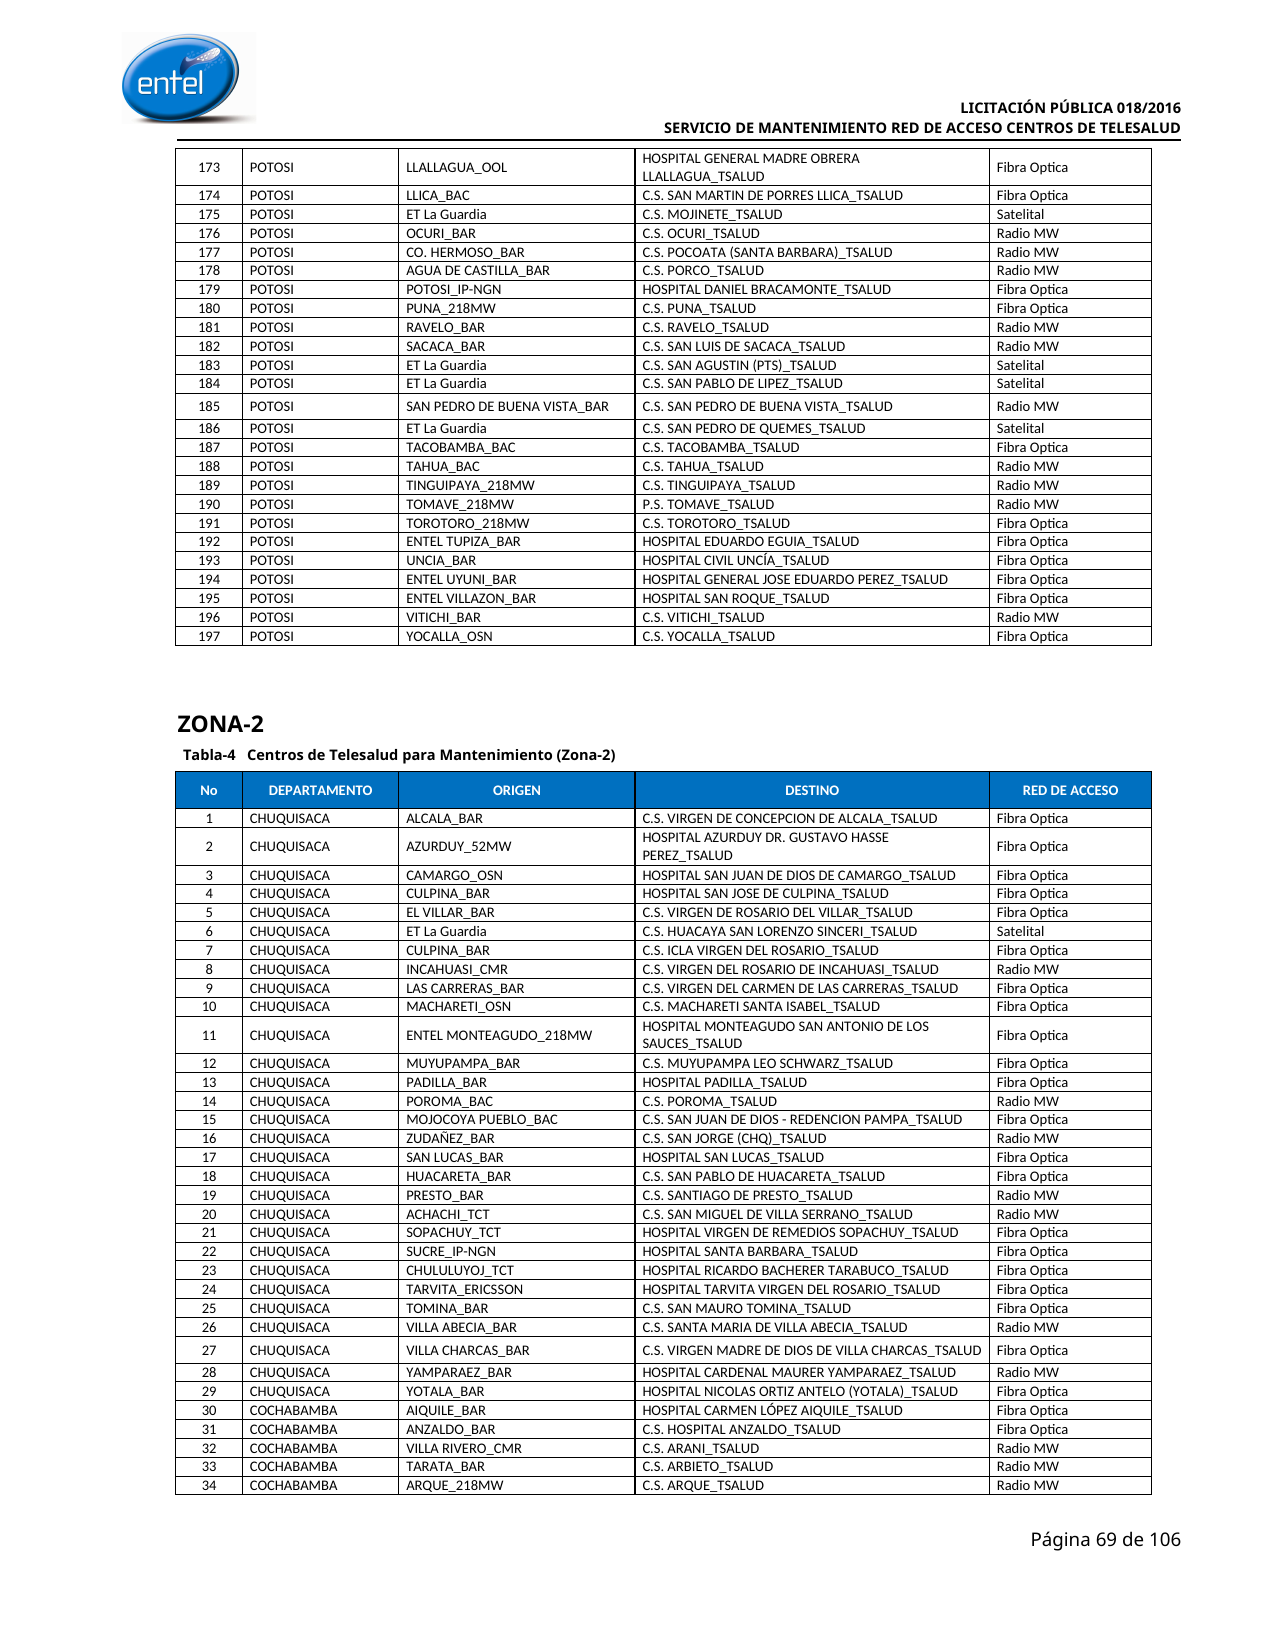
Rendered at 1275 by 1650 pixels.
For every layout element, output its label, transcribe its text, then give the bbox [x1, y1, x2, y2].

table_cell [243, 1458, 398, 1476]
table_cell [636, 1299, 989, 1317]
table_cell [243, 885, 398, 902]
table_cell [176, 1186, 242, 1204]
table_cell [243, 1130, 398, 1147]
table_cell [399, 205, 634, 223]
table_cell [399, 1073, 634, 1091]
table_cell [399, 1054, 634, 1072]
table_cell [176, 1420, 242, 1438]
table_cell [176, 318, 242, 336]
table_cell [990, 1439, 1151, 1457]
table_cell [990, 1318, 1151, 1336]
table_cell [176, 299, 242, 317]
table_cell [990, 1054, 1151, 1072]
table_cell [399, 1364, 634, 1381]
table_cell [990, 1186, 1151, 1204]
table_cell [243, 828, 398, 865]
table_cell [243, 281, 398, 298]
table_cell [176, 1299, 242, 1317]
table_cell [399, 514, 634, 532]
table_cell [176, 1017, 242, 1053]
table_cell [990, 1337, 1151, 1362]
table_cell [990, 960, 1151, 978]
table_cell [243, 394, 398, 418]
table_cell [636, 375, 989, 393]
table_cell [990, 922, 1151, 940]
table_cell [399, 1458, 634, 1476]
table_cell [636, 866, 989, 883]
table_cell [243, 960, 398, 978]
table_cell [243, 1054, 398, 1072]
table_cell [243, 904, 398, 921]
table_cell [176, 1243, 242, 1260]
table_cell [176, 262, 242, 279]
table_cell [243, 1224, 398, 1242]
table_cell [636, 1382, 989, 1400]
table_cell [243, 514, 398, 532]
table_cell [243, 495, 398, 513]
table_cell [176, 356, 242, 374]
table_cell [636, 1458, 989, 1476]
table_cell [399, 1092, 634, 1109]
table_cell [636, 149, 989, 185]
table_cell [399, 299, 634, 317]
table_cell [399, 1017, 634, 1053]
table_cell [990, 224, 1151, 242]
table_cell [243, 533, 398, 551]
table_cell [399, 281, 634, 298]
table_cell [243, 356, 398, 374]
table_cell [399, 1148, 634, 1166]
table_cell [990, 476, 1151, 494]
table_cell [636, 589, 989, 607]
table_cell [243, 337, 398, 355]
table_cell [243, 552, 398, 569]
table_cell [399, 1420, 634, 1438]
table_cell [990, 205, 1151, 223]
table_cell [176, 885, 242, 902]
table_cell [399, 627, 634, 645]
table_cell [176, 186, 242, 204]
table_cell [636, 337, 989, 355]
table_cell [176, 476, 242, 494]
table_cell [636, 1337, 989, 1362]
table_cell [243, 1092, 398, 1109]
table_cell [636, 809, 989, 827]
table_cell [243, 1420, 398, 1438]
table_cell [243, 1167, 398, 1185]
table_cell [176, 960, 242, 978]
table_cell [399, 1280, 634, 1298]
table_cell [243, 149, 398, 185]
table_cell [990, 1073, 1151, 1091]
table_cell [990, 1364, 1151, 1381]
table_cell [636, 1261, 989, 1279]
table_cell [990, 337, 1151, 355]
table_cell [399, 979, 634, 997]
text ZONA-2 [177, 708, 1181, 739]
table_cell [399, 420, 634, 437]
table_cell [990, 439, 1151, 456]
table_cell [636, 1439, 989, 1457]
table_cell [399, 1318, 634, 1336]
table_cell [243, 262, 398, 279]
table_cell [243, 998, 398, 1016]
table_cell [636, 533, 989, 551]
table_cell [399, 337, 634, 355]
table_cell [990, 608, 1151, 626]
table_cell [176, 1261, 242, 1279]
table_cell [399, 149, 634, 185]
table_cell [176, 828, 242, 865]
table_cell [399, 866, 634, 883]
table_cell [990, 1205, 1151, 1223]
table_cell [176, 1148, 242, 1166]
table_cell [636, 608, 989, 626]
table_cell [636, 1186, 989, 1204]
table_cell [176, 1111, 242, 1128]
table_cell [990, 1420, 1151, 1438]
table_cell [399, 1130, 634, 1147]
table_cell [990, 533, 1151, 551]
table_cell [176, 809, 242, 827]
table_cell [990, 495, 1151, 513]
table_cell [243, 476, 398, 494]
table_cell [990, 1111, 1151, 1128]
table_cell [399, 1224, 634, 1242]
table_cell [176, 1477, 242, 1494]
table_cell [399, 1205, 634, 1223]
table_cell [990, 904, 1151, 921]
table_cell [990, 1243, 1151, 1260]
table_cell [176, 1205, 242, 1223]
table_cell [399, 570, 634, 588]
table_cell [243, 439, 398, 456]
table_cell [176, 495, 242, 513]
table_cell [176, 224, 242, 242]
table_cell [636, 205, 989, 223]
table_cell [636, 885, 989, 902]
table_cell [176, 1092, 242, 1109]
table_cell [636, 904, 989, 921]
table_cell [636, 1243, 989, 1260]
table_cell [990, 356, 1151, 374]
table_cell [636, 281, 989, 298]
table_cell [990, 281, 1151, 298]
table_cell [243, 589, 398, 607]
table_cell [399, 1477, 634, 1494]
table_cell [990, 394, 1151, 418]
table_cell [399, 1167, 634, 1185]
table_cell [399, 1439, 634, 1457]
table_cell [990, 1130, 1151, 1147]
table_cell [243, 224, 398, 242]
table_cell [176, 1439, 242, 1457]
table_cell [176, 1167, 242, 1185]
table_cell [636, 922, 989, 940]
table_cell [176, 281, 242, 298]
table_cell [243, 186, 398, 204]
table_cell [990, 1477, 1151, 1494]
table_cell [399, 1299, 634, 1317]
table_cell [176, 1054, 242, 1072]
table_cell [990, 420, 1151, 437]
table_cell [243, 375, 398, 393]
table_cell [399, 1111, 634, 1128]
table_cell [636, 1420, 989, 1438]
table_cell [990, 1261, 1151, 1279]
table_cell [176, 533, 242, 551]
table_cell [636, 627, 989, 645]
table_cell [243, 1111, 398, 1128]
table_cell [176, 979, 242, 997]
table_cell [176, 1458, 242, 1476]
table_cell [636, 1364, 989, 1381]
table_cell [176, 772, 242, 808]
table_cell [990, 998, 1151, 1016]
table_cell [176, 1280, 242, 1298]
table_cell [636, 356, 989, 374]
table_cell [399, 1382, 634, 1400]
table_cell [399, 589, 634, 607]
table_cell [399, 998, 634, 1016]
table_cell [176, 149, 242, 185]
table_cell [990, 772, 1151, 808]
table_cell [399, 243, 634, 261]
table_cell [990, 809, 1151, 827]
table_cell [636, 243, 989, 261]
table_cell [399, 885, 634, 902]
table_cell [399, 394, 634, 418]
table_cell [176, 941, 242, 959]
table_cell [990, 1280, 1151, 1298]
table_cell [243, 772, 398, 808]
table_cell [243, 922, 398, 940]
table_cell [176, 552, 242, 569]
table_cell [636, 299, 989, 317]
picture [121, 32, 257, 124]
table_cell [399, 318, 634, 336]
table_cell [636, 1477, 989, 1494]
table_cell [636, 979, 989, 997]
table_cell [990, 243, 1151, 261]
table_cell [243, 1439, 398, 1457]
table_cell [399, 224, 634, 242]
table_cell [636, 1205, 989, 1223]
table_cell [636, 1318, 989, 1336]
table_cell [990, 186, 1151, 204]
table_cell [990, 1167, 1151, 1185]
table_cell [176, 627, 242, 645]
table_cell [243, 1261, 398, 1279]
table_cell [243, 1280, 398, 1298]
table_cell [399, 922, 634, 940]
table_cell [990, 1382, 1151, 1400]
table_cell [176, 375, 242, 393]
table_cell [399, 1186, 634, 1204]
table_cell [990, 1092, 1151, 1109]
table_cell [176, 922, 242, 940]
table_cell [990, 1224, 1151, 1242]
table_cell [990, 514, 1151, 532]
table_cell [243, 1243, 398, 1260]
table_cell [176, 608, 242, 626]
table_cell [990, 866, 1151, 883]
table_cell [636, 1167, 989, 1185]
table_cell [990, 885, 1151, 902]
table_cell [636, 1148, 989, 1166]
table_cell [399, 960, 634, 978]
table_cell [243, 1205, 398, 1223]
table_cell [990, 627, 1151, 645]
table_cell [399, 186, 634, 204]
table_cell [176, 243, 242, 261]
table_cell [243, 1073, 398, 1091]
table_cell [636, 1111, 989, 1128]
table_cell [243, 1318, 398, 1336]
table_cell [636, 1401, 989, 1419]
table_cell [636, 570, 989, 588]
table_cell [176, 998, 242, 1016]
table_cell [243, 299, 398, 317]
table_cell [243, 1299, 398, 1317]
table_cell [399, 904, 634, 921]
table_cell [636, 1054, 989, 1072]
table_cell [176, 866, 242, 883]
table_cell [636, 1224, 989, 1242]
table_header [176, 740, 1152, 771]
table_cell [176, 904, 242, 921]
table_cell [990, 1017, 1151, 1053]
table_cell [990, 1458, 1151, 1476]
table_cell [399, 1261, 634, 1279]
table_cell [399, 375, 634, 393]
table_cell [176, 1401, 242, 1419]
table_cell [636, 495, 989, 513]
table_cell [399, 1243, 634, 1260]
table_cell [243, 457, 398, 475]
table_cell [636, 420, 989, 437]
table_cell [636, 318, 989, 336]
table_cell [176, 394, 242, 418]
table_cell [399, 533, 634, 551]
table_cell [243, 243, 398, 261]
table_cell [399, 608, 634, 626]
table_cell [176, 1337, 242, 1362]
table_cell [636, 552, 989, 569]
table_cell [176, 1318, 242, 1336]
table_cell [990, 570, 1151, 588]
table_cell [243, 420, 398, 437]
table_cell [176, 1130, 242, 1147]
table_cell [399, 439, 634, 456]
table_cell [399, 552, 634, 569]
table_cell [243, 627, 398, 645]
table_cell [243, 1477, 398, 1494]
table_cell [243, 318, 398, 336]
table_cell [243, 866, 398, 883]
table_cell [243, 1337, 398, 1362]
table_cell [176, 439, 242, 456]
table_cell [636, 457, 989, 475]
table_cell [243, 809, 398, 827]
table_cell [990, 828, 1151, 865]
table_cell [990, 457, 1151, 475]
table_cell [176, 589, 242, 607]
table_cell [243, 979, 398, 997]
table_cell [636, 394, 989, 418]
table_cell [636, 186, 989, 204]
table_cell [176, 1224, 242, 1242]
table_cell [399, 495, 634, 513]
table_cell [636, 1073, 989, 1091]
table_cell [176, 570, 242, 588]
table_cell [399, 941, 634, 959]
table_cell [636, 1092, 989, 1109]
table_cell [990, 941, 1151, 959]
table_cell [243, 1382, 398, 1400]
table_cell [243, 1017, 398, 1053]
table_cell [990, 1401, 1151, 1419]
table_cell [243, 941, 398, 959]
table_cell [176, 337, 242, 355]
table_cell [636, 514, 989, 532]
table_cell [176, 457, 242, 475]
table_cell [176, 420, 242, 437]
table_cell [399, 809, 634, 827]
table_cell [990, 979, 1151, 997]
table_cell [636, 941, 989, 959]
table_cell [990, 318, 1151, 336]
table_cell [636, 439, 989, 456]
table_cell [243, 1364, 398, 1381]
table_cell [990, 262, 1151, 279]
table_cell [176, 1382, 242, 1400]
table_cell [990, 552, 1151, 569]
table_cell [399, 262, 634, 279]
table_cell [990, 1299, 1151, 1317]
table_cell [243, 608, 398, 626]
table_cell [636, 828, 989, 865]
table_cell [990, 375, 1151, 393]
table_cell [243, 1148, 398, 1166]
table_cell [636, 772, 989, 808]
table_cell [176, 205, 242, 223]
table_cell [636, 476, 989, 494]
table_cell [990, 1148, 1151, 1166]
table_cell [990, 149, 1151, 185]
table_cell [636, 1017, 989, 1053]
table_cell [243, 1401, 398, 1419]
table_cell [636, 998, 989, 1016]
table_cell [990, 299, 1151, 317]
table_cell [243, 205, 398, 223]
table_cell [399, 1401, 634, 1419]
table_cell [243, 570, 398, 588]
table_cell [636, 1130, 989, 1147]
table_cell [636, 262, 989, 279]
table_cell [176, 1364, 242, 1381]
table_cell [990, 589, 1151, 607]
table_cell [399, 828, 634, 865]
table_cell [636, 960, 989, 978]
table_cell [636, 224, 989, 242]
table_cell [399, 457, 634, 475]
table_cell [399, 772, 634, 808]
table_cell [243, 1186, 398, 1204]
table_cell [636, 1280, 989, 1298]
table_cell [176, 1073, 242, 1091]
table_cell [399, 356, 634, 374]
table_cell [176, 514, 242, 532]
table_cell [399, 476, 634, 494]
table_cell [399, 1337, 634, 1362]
